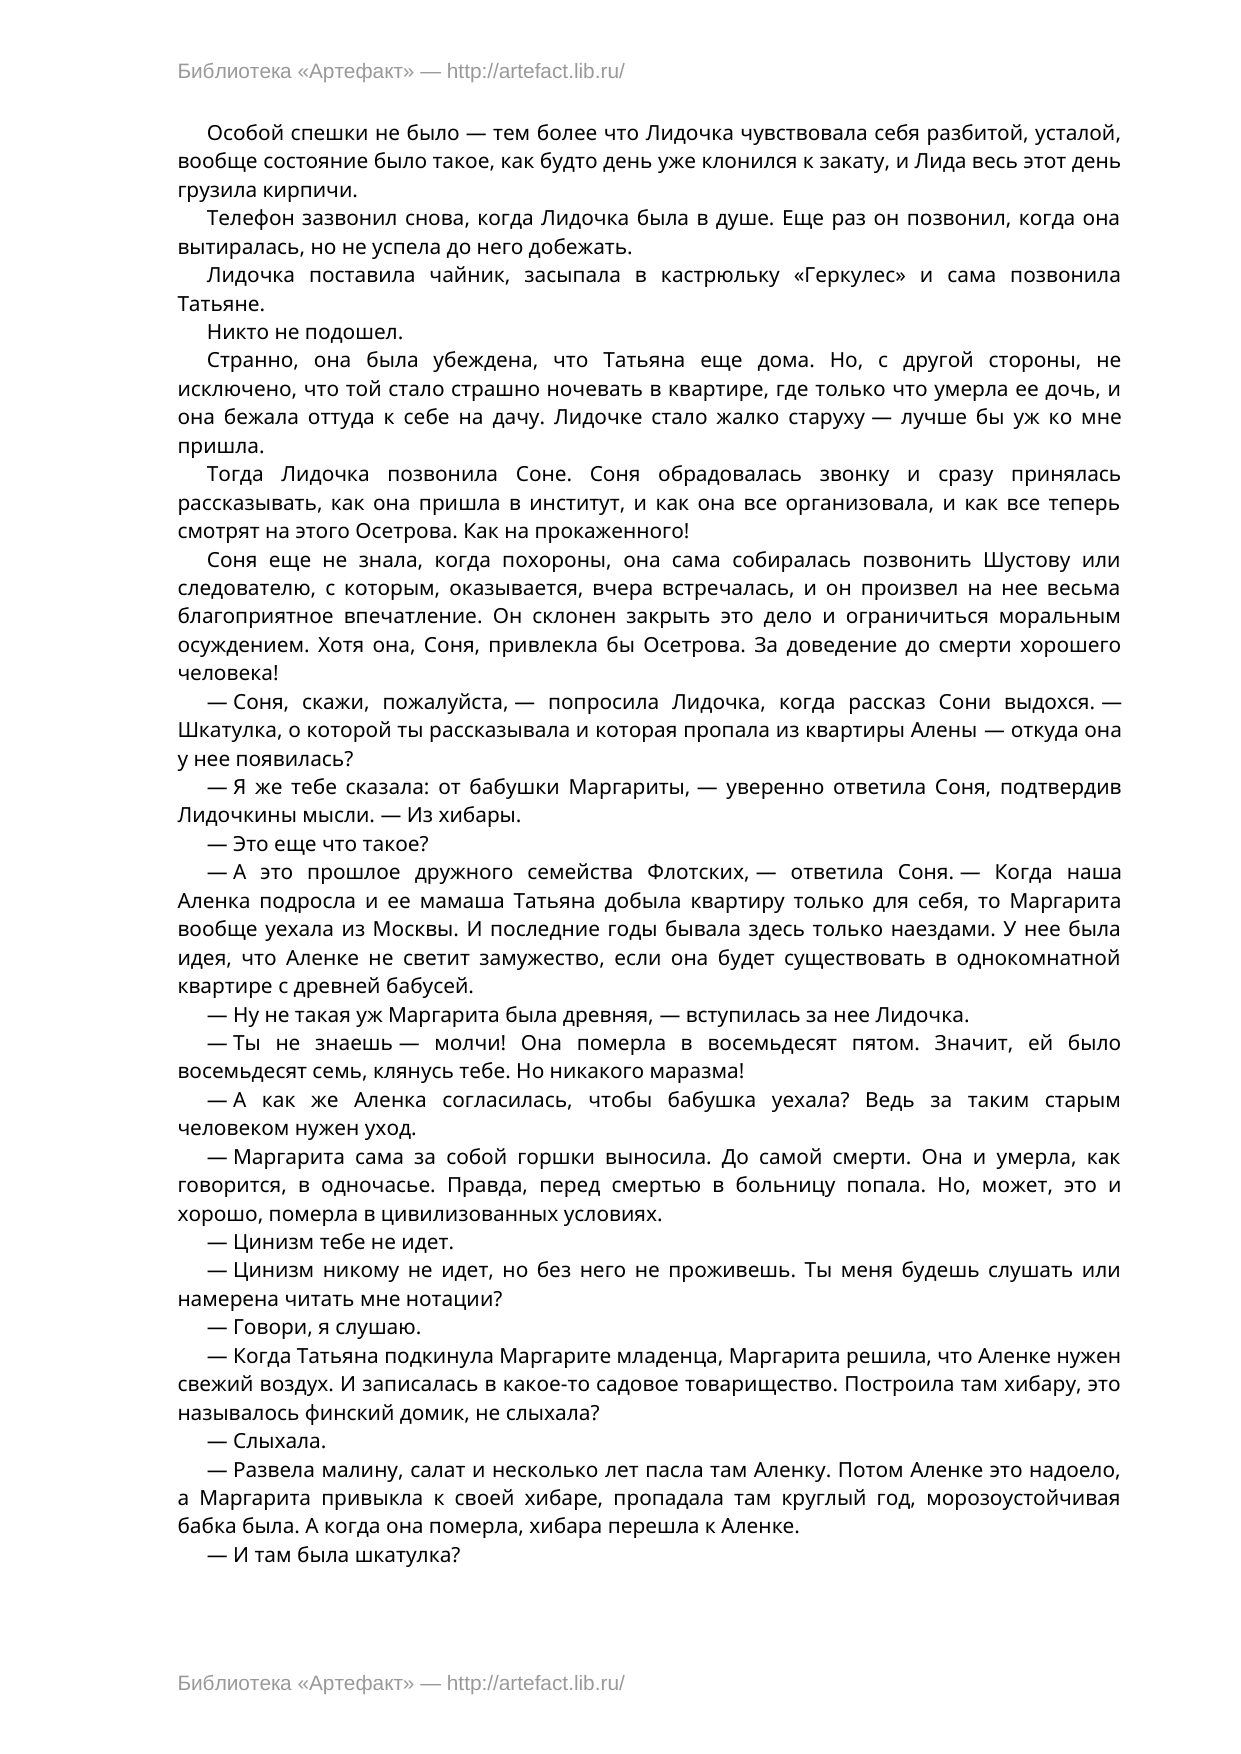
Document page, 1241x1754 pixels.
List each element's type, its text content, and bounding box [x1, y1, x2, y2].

text — Маргарита сама за собой горшки выносила. До самой смерти. Она и умерла, как говорится, в одночасье. Правда, перед смертью в больницу попала. Но, может, это и хорошо, померла в цивилизованных условиях. [177, 1142, 1122, 1227]
text — Цинизм никому не идет, но без него не проживешь. Ты меня будешь слушать или намерена читать мне нотации? [177, 1256, 1122, 1312]
text — Говори, я слушаю. [177, 1312, 1122, 1341]
text Соня еще не знала, когда похороны, она сама собиралась позвонить Шустову или следователю, с которым, оказывается, вчера встречалась, и он произвел на нее весьма благоприятное впечатление. Он склонен закрыть это дело и ограничиться моральным осуждением. Хотя она, Соня, привлекла бы Осетрова. За доведение до смерти хорошего человека! [177, 545, 1122, 687]
text — Я же тебе сказала: от бабушки Маргариты, — уверенно ответила Соня, подтвердив Лидочкины мысли. — Из хибары. [177, 772, 1122, 829]
text — Ты не знаешь — молчи! Она померла в восемьдесят пятом. Значит, ей было восемьдесят семь, клянусь тебе. Но никакого маразма! [177, 1028, 1122, 1085]
text — И там была шкатулка? [177, 1540, 1122, 1568]
text — Ну не такая уж Маргарита была древняя, — вступилась за нее Лидочка. [177, 1000, 1122, 1028]
text — Слыхала. [177, 1426, 1122, 1455]
text — Цинизм тебе не идет. [177, 1227, 1122, 1256]
text Особой спешки не было — тем более что Лидочка чувствовала себя разбитой, усталой, вообще состояние было такое, как будто день уже клонился к закату, и Лида весь этот день грузила кирпичи. [177, 118, 1122, 203]
text Лидочка поставила чайник, засыпала в кастрюльку «Геркулес» и сама позвонила Татьяне. [177, 260, 1122, 317]
text — А это прошлое дружного семейства Флотских, — ответила Соня. — Когда наша Аленка подросла и ее мамаша Татьяна добыла квартиру только для себя, то Маргарита вообще уехала из Москвы. И последние годы бывала здесь только наездами. У нее была идея, что Аленке не светит замужество, если она будет существовать в однокомнатной квартире с древней бабусей. [177, 857, 1122, 1000]
text — А как же Аленка согласилась, чтобы бабушка уехала? Ведь за таким старым человеком нужен уход. [177, 1085, 1122, 1142]
text — Развела малину, салат и несколько лет пасла там Аленку. Потом Аленке это надоело, а Маргарита привыкла к своей хибаре, пропадала там круглый год, морозоустойчивая бабка была. А когда она померла, хибара перешла к Аленке. [177, 1455, 1122, 1540]
text Никто не подошел. [177, 317, 1122, 346]
text — Это еще что такое? [177, 829, 1122, 857]
text Странно, она была убеждена, что Татьяна еще дома. Но, с другой стороны, не исключено, что той стало страшно ночевать в квартире, где только что умерла ее дочь, и она бежала оттуда к себе на дачу. Лидочке стало жалко старуху — лучше бы уж ко мне пришла. [177, 346, 1122, 459]
text Телефон зазвонил снова, когда Лидочка была в душе. Еще раз он позвонил, когда она вытиралась, но не успела до него добежать. [177, 203, 1122, 260]
text — Соня, скажи, пожалуйста, — попросила Лидочка, когда рассказ Сони выдохся. — Шкатулка, о которой ты рассказывала и которая пропала из квартиры Алены — откуда она у нее появилась? [177, 687, 1122, 772]
text Тогда Лидочка позвонила Соне. Соня обрадовалась звонку и сразу принялась рассказывать, как она пришла в институт, и как она все организовала, и как все теперь смотрят на этого Осетрова. Как на прокаженного! [177, 459, 1122, 545]
text — Когда Татьяна подкинула Маргарите младенца, Маргарита решила, что Аленке нужен свежий воздух. И записалась в какое-то садовое товарищество. Построила там хибару, это называлось финский домик, не слыхала? [177, 1341, 1122, 1426]
